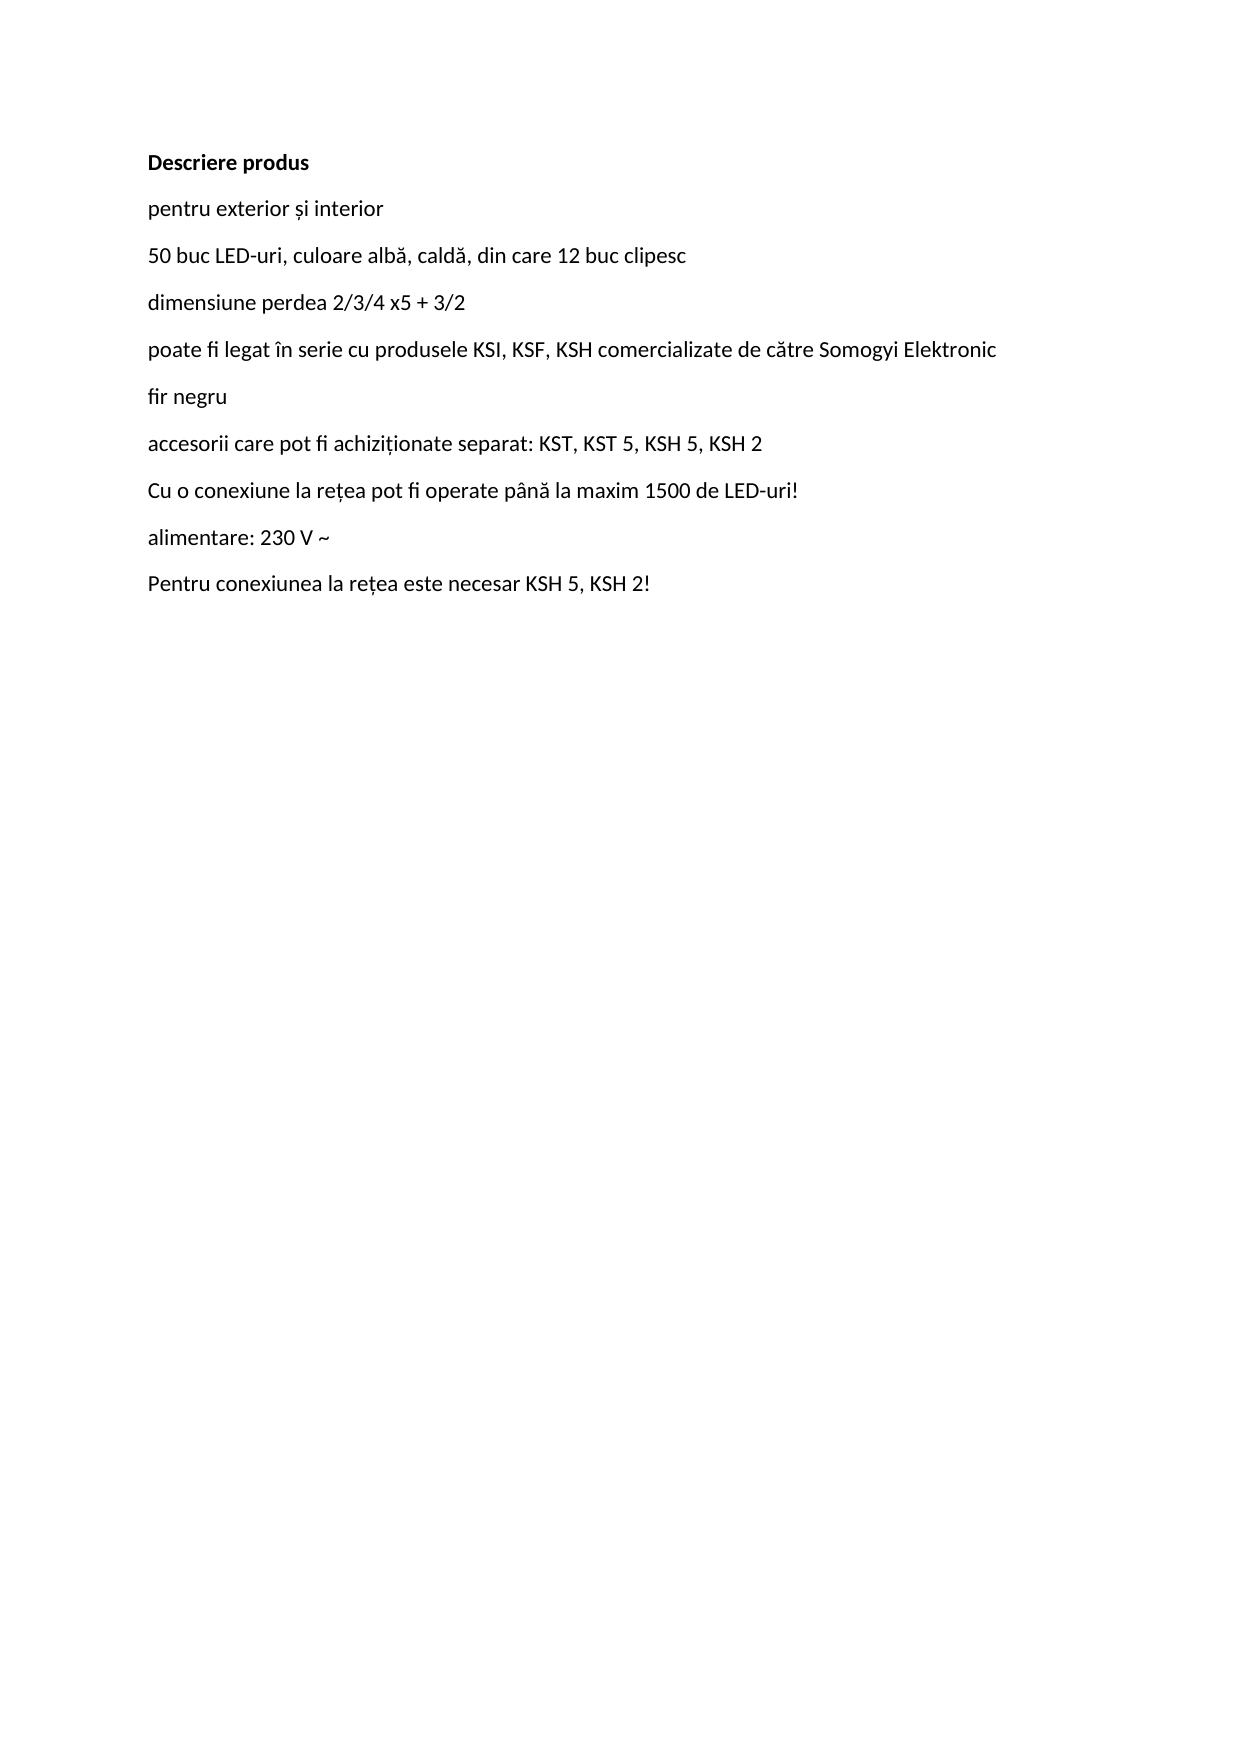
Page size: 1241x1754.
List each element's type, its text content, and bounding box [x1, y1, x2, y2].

text Pentru conexiunea la rețea este necesar KSH 5, KSH 2! [148, 569, 1093, 597]
text pentru exterior și interior [148, 194, 1093, 222]
text Cu o conexiune la rețea pot fi operate până la maxim 1500 de LED-uri! [148, 476, 1093, 504]
text alimentare: 230 V ~ [148, 523, 1093, 551]
text accesorii care pot fi achiziționate separat: KST, KST 5, KSH 5, KSH 2 [148, 429, 1093, 457]
text fir negru [148, 382, 1093, 410]
text poate fi legat în serie cu produsele KSI, KSF, KSH comercializate de către Somogyi Elektronic [148, 335, 1093, 363]
text 50 buc LED-uri, culoare albă, caldă, din care 12 buc clipesc [148, 241, 1093, 269]
text dimensiune perdea 2/3/4 x5 + 3/2 [148, 288, 1093, 316]
text Descriere produs [148, 148, 1093, 176]
